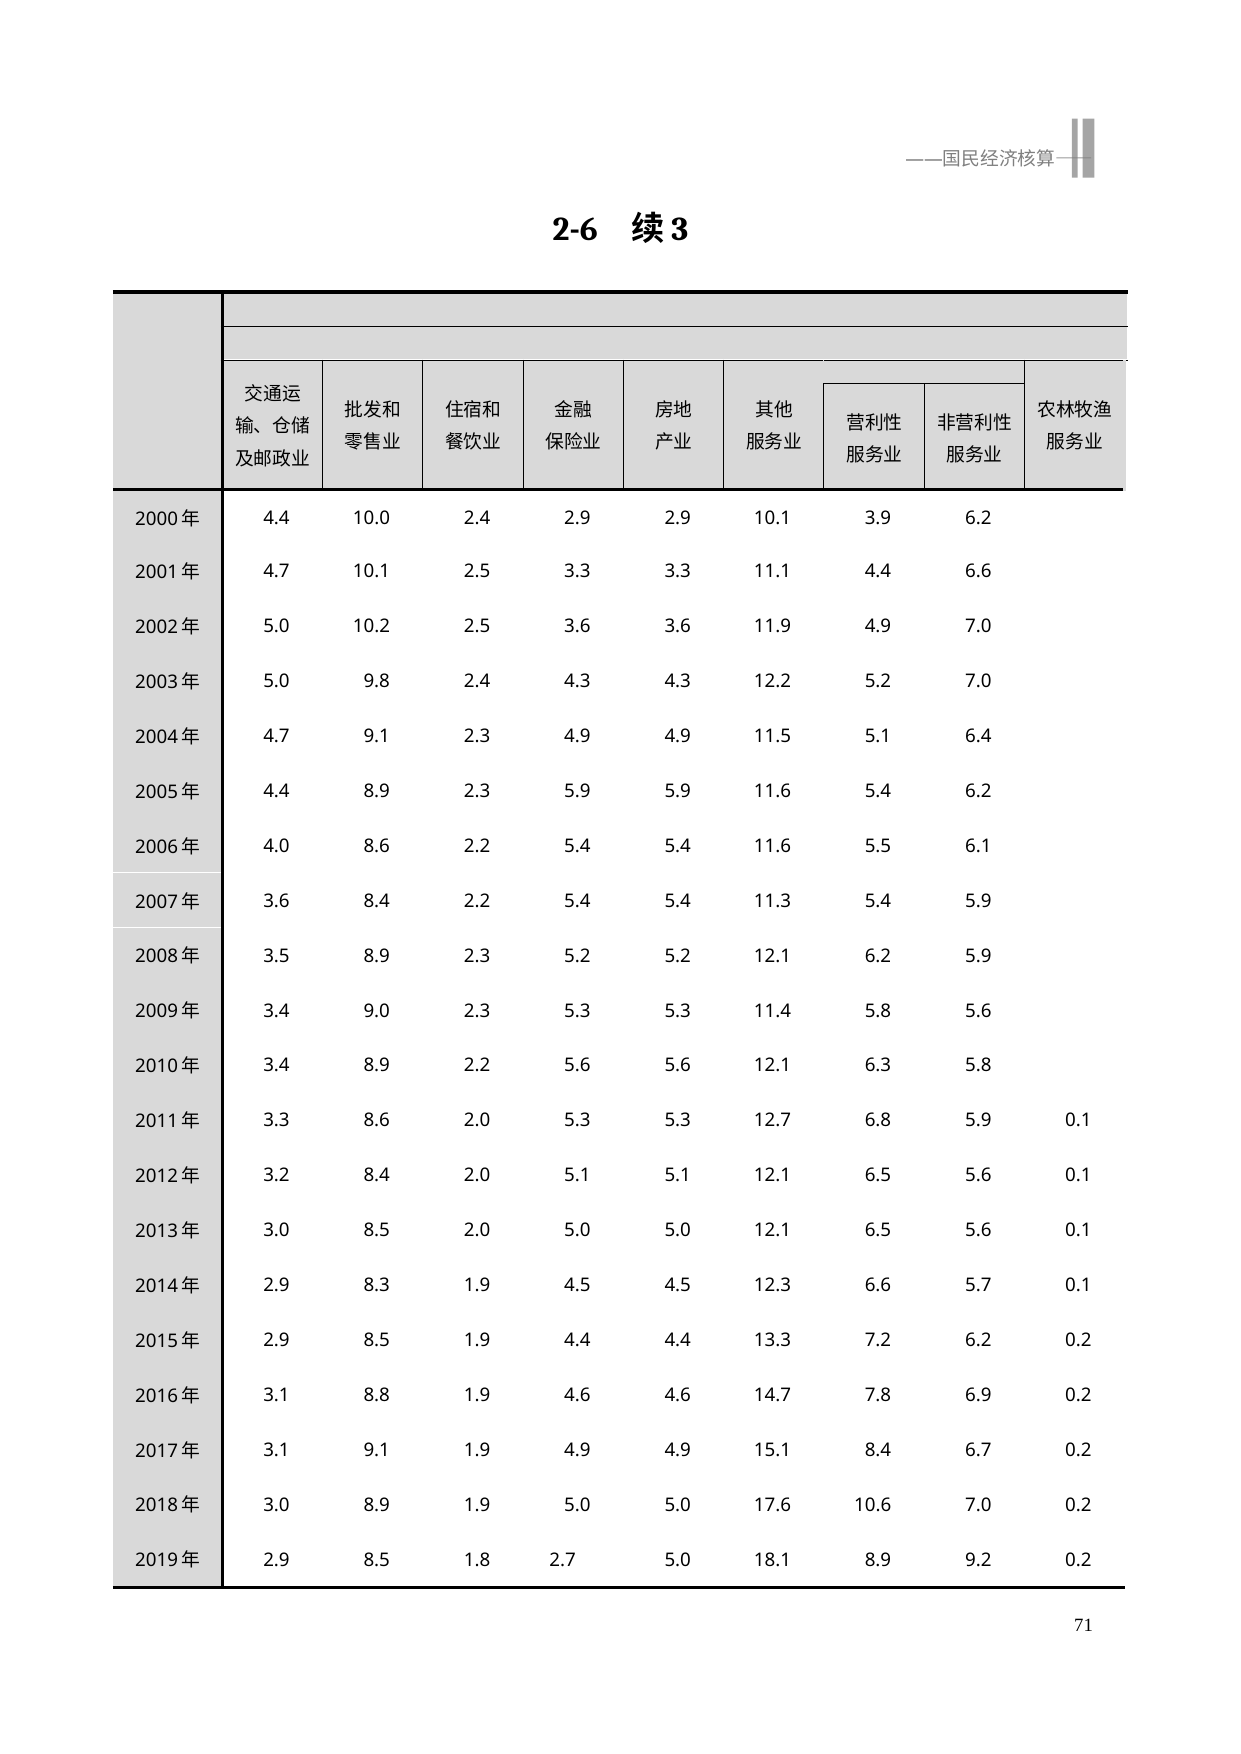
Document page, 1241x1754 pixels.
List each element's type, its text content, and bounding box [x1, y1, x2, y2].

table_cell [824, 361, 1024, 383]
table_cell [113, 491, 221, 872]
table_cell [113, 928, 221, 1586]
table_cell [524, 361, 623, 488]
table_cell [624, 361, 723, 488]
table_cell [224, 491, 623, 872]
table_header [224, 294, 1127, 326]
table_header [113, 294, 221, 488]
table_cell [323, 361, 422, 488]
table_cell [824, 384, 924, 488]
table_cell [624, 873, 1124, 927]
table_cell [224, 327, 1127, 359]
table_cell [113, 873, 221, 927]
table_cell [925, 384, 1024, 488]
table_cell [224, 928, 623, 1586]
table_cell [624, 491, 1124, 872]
title 2-6 续3 [148, 193, 1092, 258]
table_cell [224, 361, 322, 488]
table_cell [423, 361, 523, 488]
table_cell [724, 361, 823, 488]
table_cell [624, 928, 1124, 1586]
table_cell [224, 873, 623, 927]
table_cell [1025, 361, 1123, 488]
